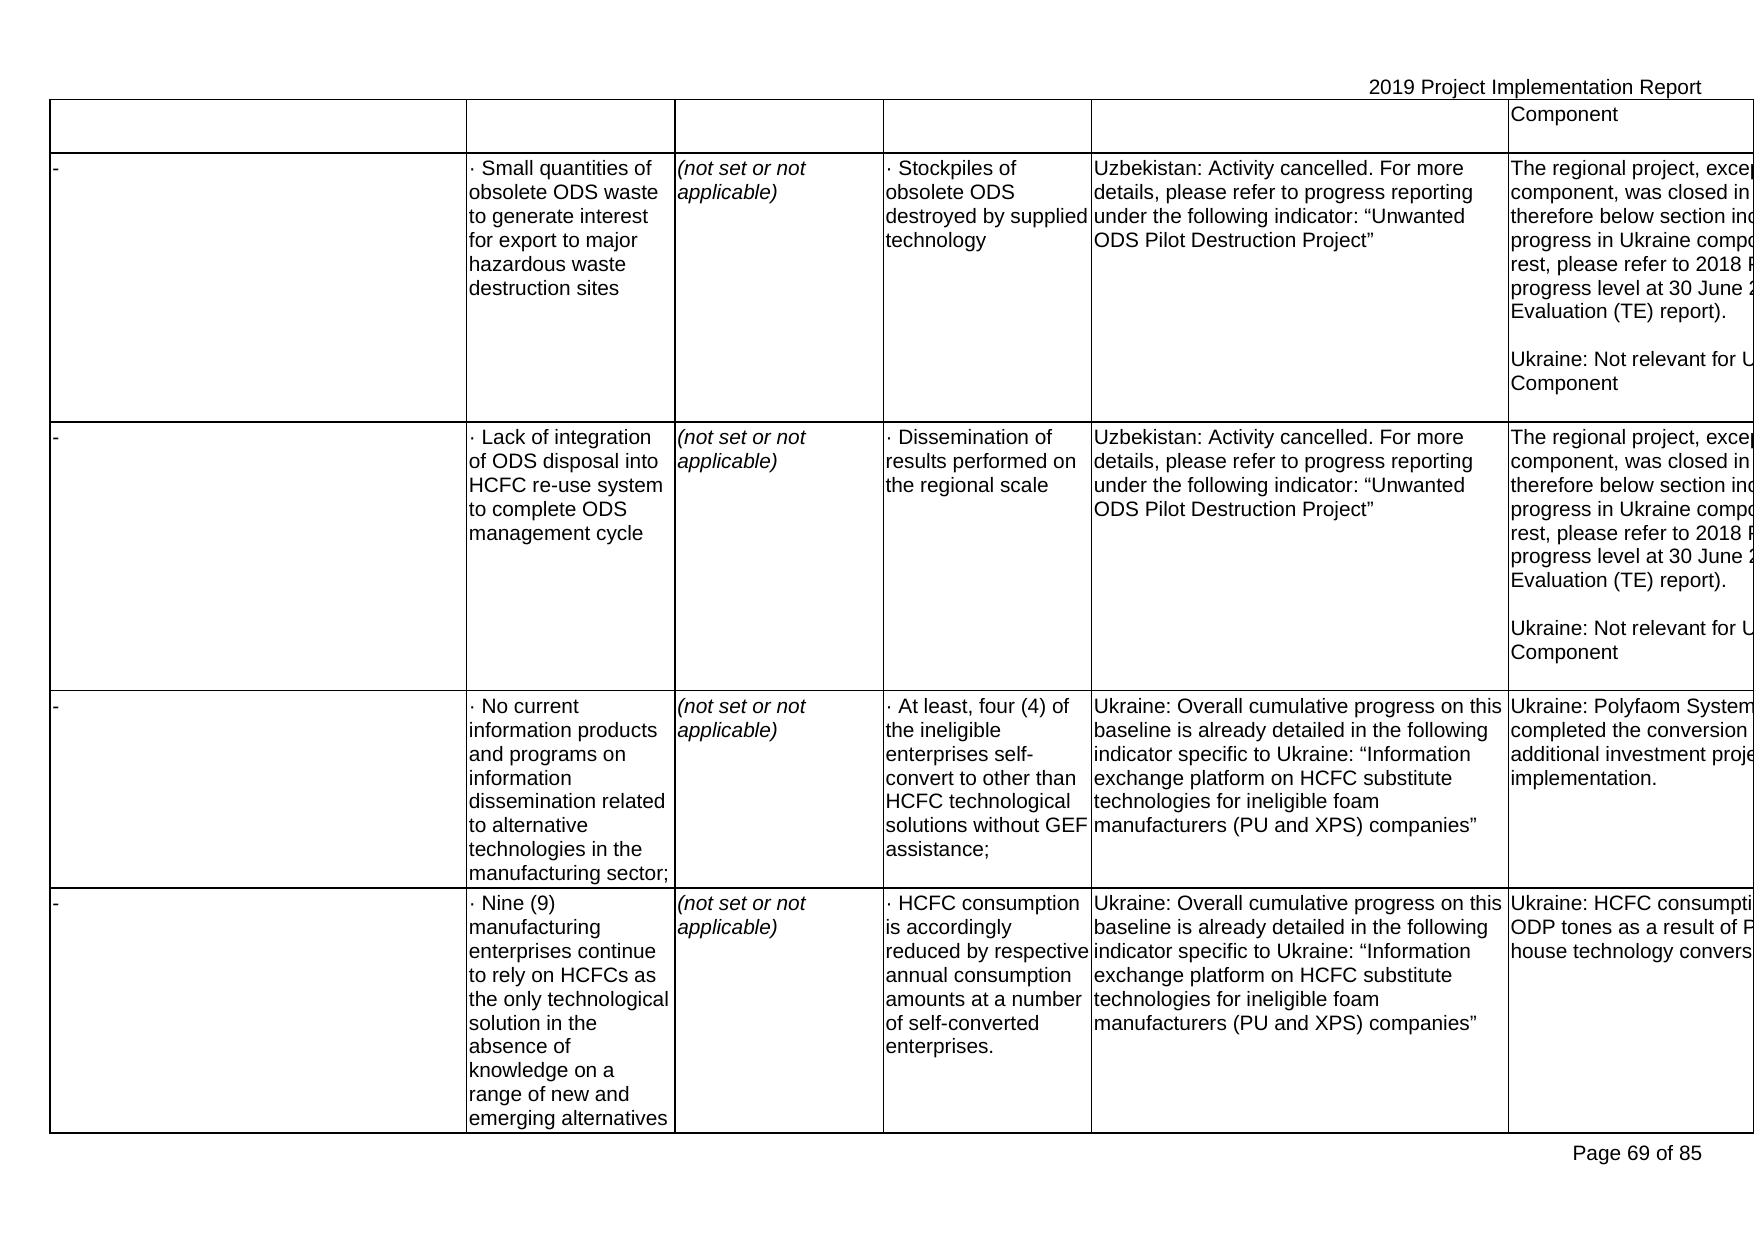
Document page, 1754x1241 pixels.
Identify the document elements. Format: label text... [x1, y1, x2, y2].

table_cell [467, 889, 674, 1132]
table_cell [884, 100, 1091, 152]
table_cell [1509, 889, 1753, 1132]
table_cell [1092, 100, 1508, 152]
table_cell - [51, 691, 466, 887]
table_cell · No current information products and programs on information dissemination related to alternative technologies in the manufacturing sector; [467, 691, 674, 887]
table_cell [467, 100, 674, 152]
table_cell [1092, 889, 1508, 1132]
table_cell (not set or not applicable) [676, 423, 883, 690]
table_cell · Stockpiles of obsolete ODS destroyed by supplied technology [884, 154, 1091, 421]
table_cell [884, 889, 1091, 1132]
table_cell · At least, four (4) of the ineligible enterprises self-convert to other than HCFC technological solutions without GEF assistance; [884, 691, 1091, 887]
table_cell - [51, 889, 466, 1132]
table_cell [676, 100, 883, 152]
table_cell Ukraine: Polyfaom System House has completed the conversion while two additional investment projects are under implementation. [1509, 691, 1753, 887]
table_cell (not set or not applicable) [676, 154, 883, 421]
table_cell · Dissemination of results performed on the regional scale [884, 423, 1091, 690]
table_cell · Small quantities of obsolete ODS waste to generate interest for export to major hazardous waste destruction sites [467, 154, 674, 421]
table_cell - [51, 423, 466, 690]
table_cell - [51, 100, 466, 152]
table_cell - [51, 154, 466, 421]
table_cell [1509, 100, 1753, 152]
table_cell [676, 889, 883, 1132]
table_cell (not set or not applicable) [676, 691, 883, 887]
table_cell · Lack of integration of ODS disposal into HCFC re-use system to complete ODS management cycle [467, 423, 674, 690]
